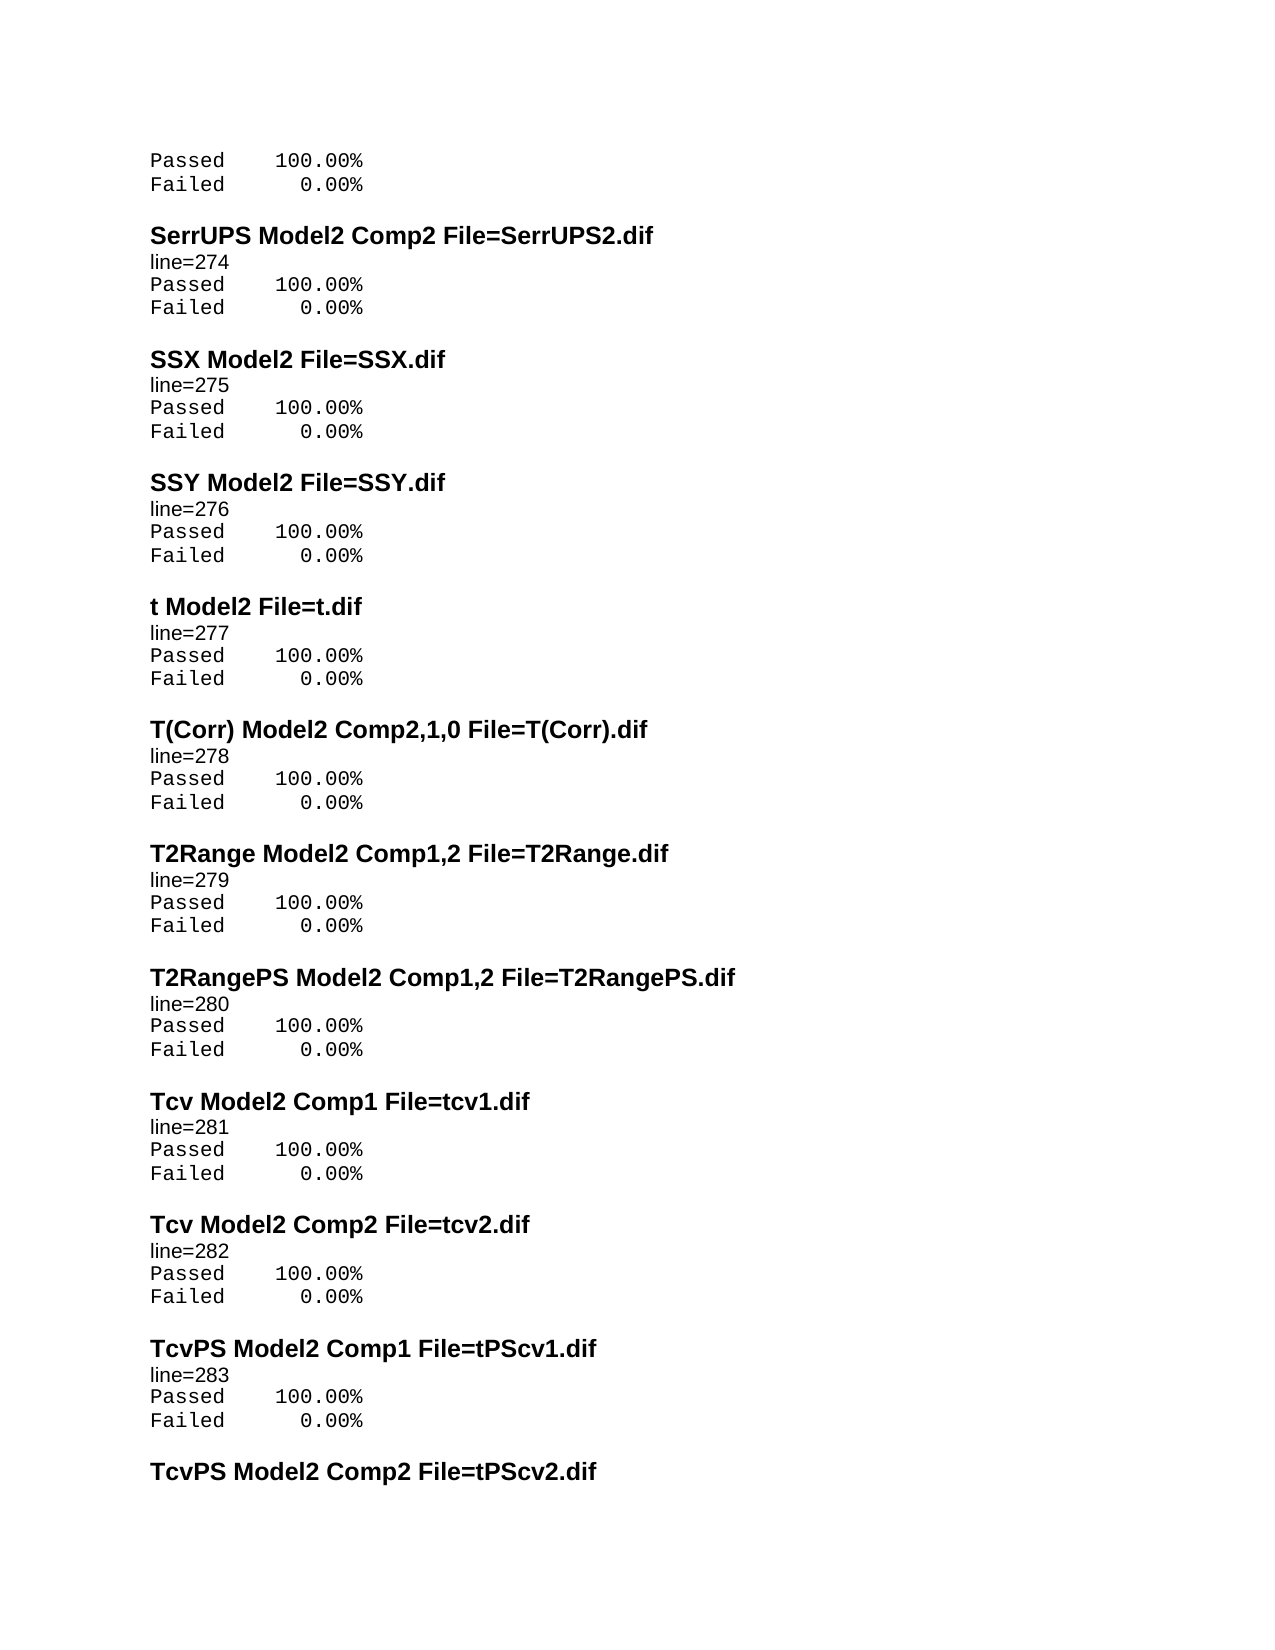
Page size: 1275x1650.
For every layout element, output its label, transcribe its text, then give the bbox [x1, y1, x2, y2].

text t Model2 File=t.dif [150, 592, 1125, 621]
text T2Range Model2 Comp1,2 File=T2Range.dif [150, 839, 1125, 868]
text Failed 0.00% [150, 1286, 1125, 1310]
text Passed 100.00% [150, 397, 1125, 421]
text Failed 0.00% [150, 792, 1125, 816]
text SSX Model2 File=SSX.dif [150, 344, 1125, 373]
text Passed 100.00% [150, 150, 1125, 174]
text Passed 100.00% [150, 644, 1125, 668]
text Passed 100.00% [150, 1386, 1125, 1410]
text line=274 [150, 250, 1125, 274]
text line=277 [150, 621, 1125, 644]
text Passed 100.00% [150, 1139, 1125, 1163]
text SerrUPS Model2 Comp2 File=SerrUPS2.dif [150, 221, 1125, 250]
text Tcv Model2 Comp1 File=tcv1.dif [150, 1086, 1125, 1115]
text T2RangePS Model2 Comp1,2 File=T2RangePS.dif [150, 963, 1125, 992]
text Failed 0.00% [150, 916, 1125, 939]
text Passed 100.00% [150, 274, 1125, 297]
text Failed 0.00% [150, 1039, 1125, 1063]
text Failed 0.00% [150, 421, 1125, 444]
text Failed 0.00% [150, 1410, 1125, 1434]
text Passed 100.00% [150, 768, 1125, 792]
text Passed 100.00% [150, 892, 1125, 916]
text Tcv Model2 Comp2 File=tcv2.dif [150, 1210, 1125, 1239]
text line=276 [150, 497, 1125, 521]
text Passed 100.00% [150, 521, 1125, 544]
text Failed 0.00% [150, 1163, 1125, 1186]
text TcvPS Model2 Comp1 File=tPScv1.dif [150, 1334, 1125, 1362]
text Failed 0.00% [150, 174, 1125, 197]
text line=278 [150, 744, 1125, 768]
text Failed 0.00% [150, 668, 1125, 692]
text line=280 [150, 992, 1125, 1016]
text line=279 [150, 868, 1125, 892]
text SSY Model2 File=SSY.dif [150, 468, 1125, 497]
text line=281 [150, 1115, 1125, 1139]
text line=275 [150, 373, 1125, 397]
text Failed 0.00% [150, 297, 1125, 321]
text Passed 100.00% [150, 1263, 1125, 1286]
text line=282 [150, 1239, 1125, 1263]
text T(Corr) Model2 Comp2,1,0 File=T(Corr).dif [150, 716, 1125, 744]
text line=283 [150, 1362, 1125, 1386]
text TcvPS Model2 Comp2 File=tPScv2.dif [150, 1457, 1125, 1486]
text Failed 0.00% [150, 544, 1125, 568]
text Passed 100.00% [150, 1016, 1125, 1039]
